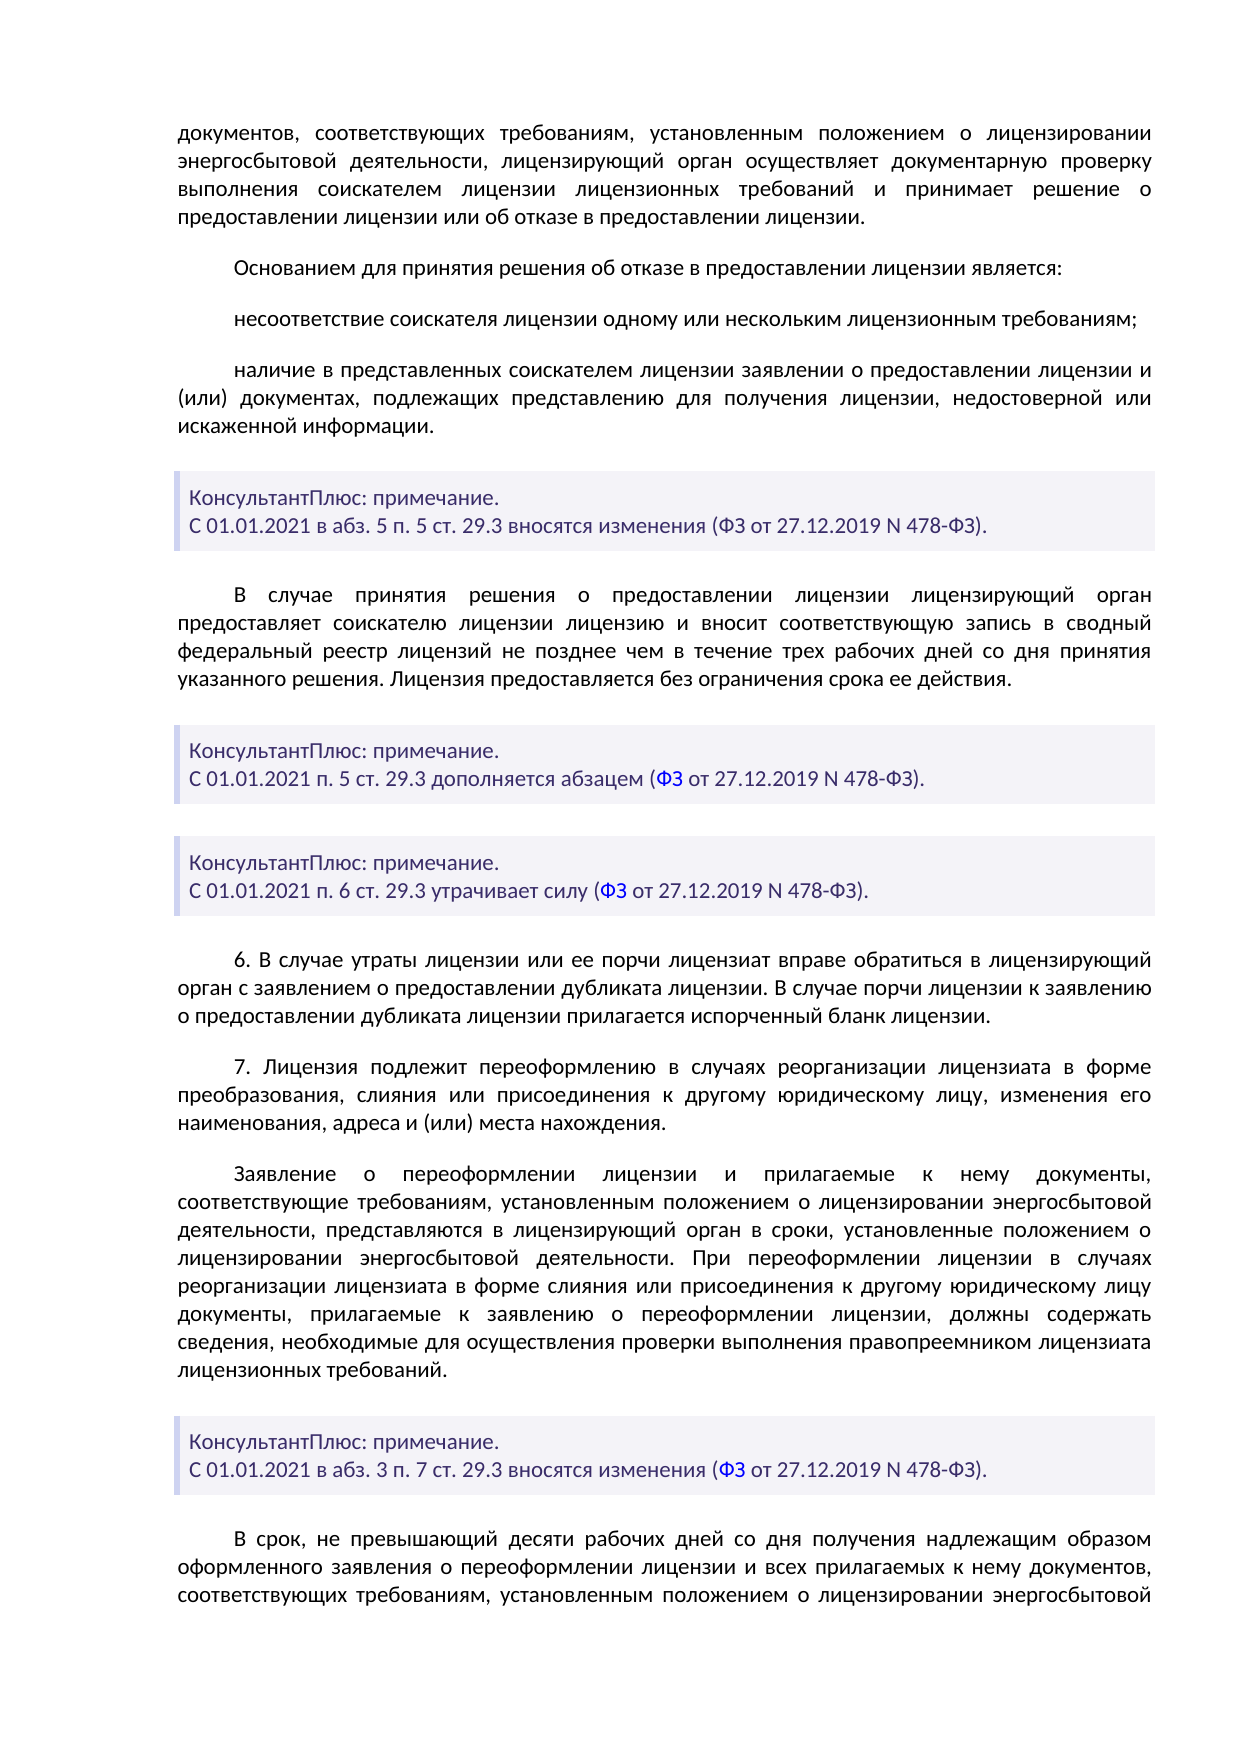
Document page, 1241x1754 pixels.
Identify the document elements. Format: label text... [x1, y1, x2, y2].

table_header КонсультантПлюс: примечание. С 01.01.2021 п. 5 ст. 29.3 дополняется абзацем (ФЗ от 27.12.2019 N 478-ФЗ). [180, 725, 1149, 804]
text В случае принятия решения о предоставлении лицензии лицензирующий орган предоставляет соискателю лицензии лицензию и вносит соответствующую запись в сводный федеральный реестр лицензий не позднее чем в течение трех рабочих дней со дня принятия указанного решения. Лицензия предоставляется без ограничения срока ее действия. [177, 580, 1152, 692]
table_header КонсультантПлюс: примечание. С 01.01.2021 в абз. 3 п. 7 ст. 29.3 вносятся изменения (ФЗ от 27.12.2019 N 478-ФЗ). [180, 1416, 1149, 1495]
text наличие в представленных соискателем лицензии заявлении о предоставлении лицензии и (или) документах, подлежащих представлению для получения лицензии, недостоверной или искаженной информации. [177, 355, 1152, 439]
table_header КонсультантПлюс: примечание. С 01.01.2021 в абз. 5 п. 5 ст. 29.3 вносятся изменения (ФЗ от 27.12.2019 N 478-ФЗ). [180, 471, 1149, 551]
table_header КонсультантПлюс: примечание. С 01.01.2021 п. 6 ст. 29.3 утрачивает силу (ФЗ от 27.12.2019 N 478-ФЗ). [180, 836, 1149, 916]
text 6. В случае утраты лицензии или ее порчи лицензиат вправе обратиться в лицензирующий орган с заявлением о предоставлении дубликата лицензии. В случае порчи лицензии к заявлению о предоставлении дубликата лицензии прилагается испорченный бланк лицензии. [177, 945, 1152, 1029]
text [177, 118, 1152, 230]
text 7. Лицензия подлежит переоформлению в случаях реорганизации лицензиата в форме преобразования, слияния или присоединения к другому юридическому лицу, изменения его наименования, адреса и (или) места нахождения. [177, 1052, 1152, 1136]
text Основанием для принятия решения об отказе в предоставлении лицензии является: [177, 253, 1152, 281]
text Заявление о переоформлении лицензии и прилагаемые к нему документы, соответствующие требованиям, установленным положением о лицензировании энергосбытовой деятельности, представляются в лицензирующий орган в сроки, установленные положением о лицензировании энергосбытовой деятельности. При переоформлении лицензии в случаях реорганизации лицензиата в форме слияния или присоединения к другому юридическому лицу документы, прилагаемые к заявлению о переоформлении лицензии, должны содержать сведения, необходимые для осуществления проверки выполнения правопреемником лицензиата лицензионных требований. [177, 1159, 1152, 1383]
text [177, 1524, 1152, 1608]
text несоответствие соискателя лицензии одному или нескольким лицензионным требованиям; [177, 304, 1152, 332]
